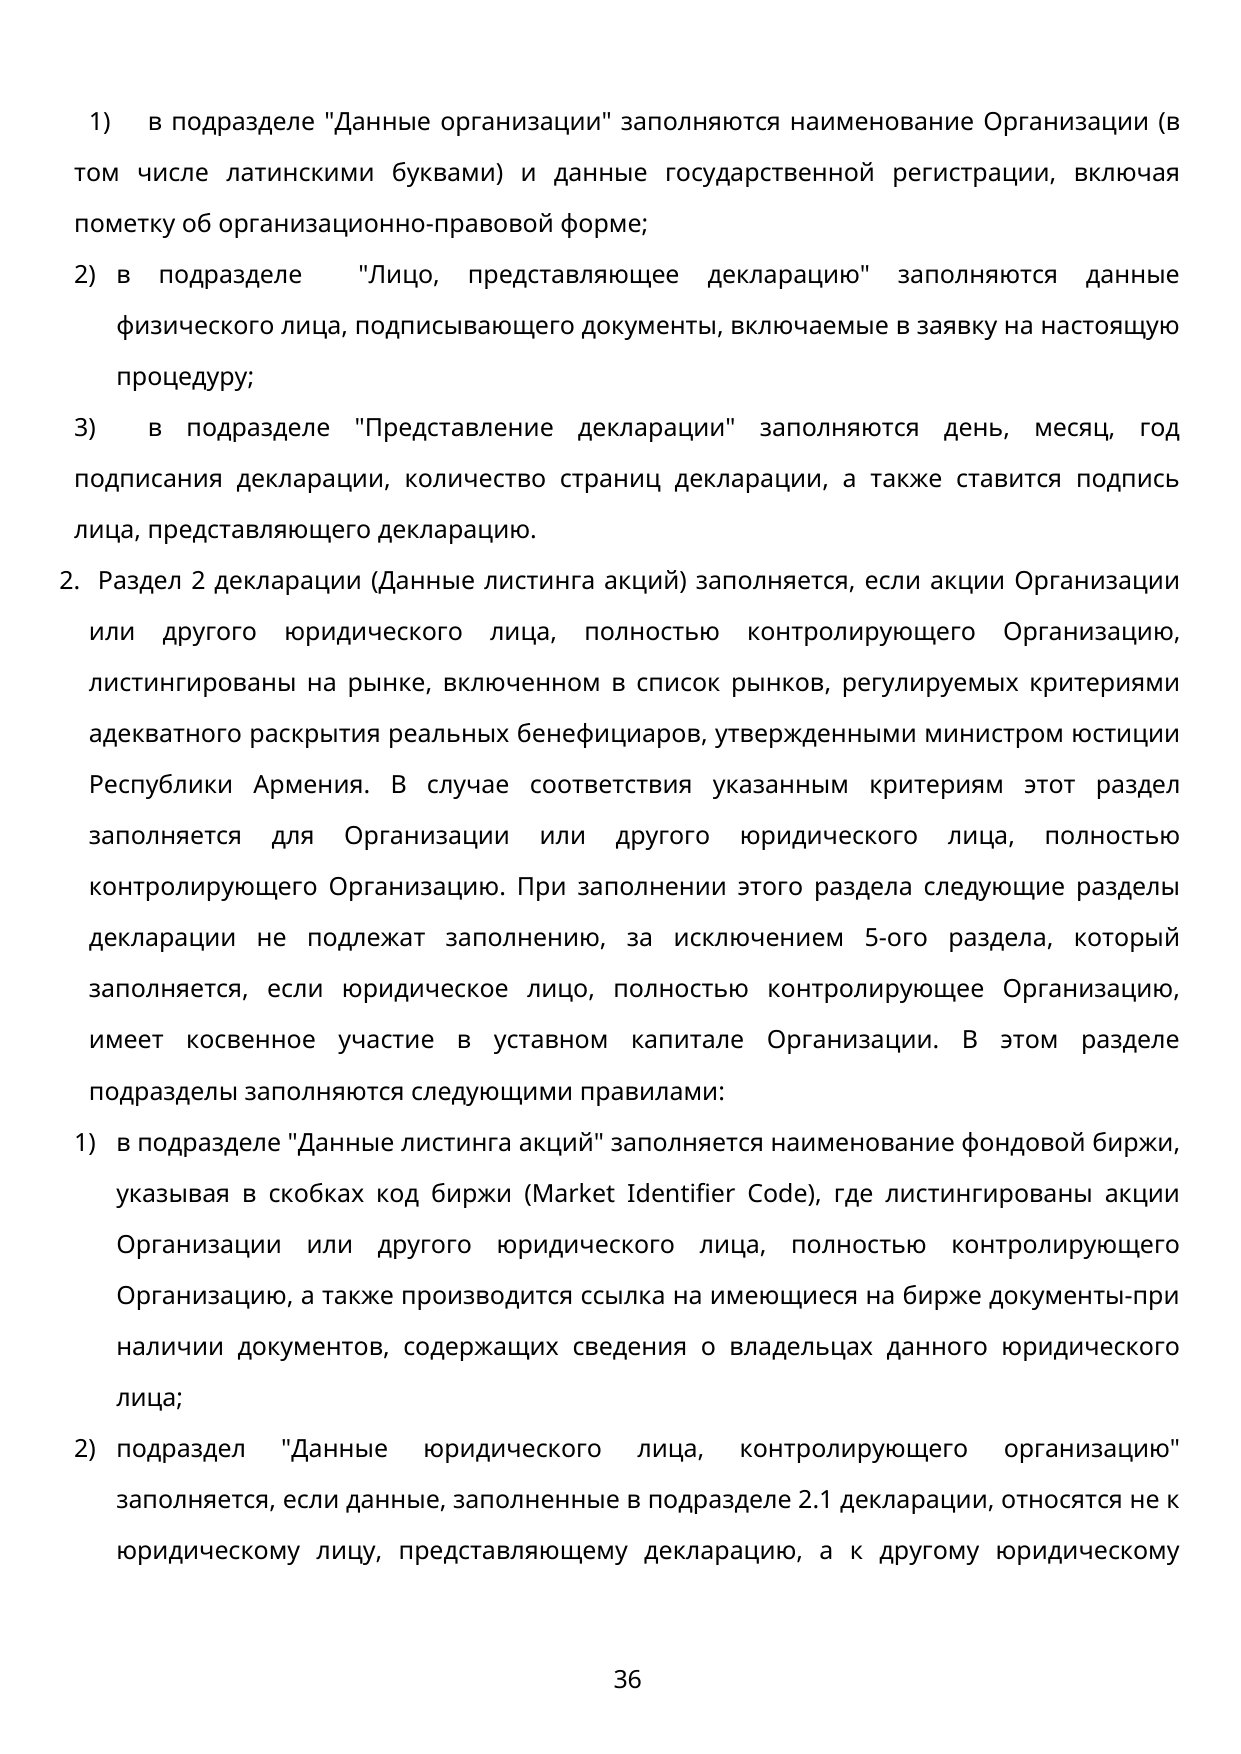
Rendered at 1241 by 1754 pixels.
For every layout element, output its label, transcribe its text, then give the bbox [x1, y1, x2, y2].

list в подразделе "Данные организации" заполняются наименование Организации (в том числе латинскими буквами) и данные государственной регистрации, включая пометку об организационно-правовой форме; [74, 103, 1181, 239]
list Раздел 2 декларации (Данные листинга акций) заполняется, если акции Организации или другого юридического лица, полностью контролирующего Организацию, листингированы на рынке, включенном в список рынков, регулируемых критериями адекватного раскрытия реальных бенефициаров, утвержденными министром юстиции Республики Армения. В случае соответствия указанным критериям этот раздел заполняется для Организации или другого юридического лица, полностью контролирующего Организацию. При заполнении этого раздела следующие разделы декларации не подлежат заполнению, за исключением 5-ого раздела, который заполняется, если юридическое лицо, полностью контролирующее Организацию, имеет косвенное участие в уставном капитале Организации. В этом разделе подразделы заполняются следующими правилами: [59, 563, 1181, 1107]
list в подразделе "Данные листинга акций" заполняется наименование фондовой биржи, указывая в скобках код биржи (Market Identifier Code), где листингированы акции Организации или другого юридического лица, полностью контролирующего Организацию, а также производится ссылка на имеющиеся на бирже документы-при наличии документов, содержащих сведения о владельцах данного юридического лица; [74, 1124, 1181, 1413]
list в подразделе "Лицо, представляющее декларацию" заполняются данные физического лица, подписывающего документы, включаемые в заявку на настоящую процедуру; [74, 257, 1181, 393]
list в подразделе "Представление декларации" заполняются день, месяц, год подписания декларации, количество страниц декларации, а также ставится подпись лица, представляющего декларацию. [74, 410, 1181, 546]
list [74, 1431, 1181, 1567]
